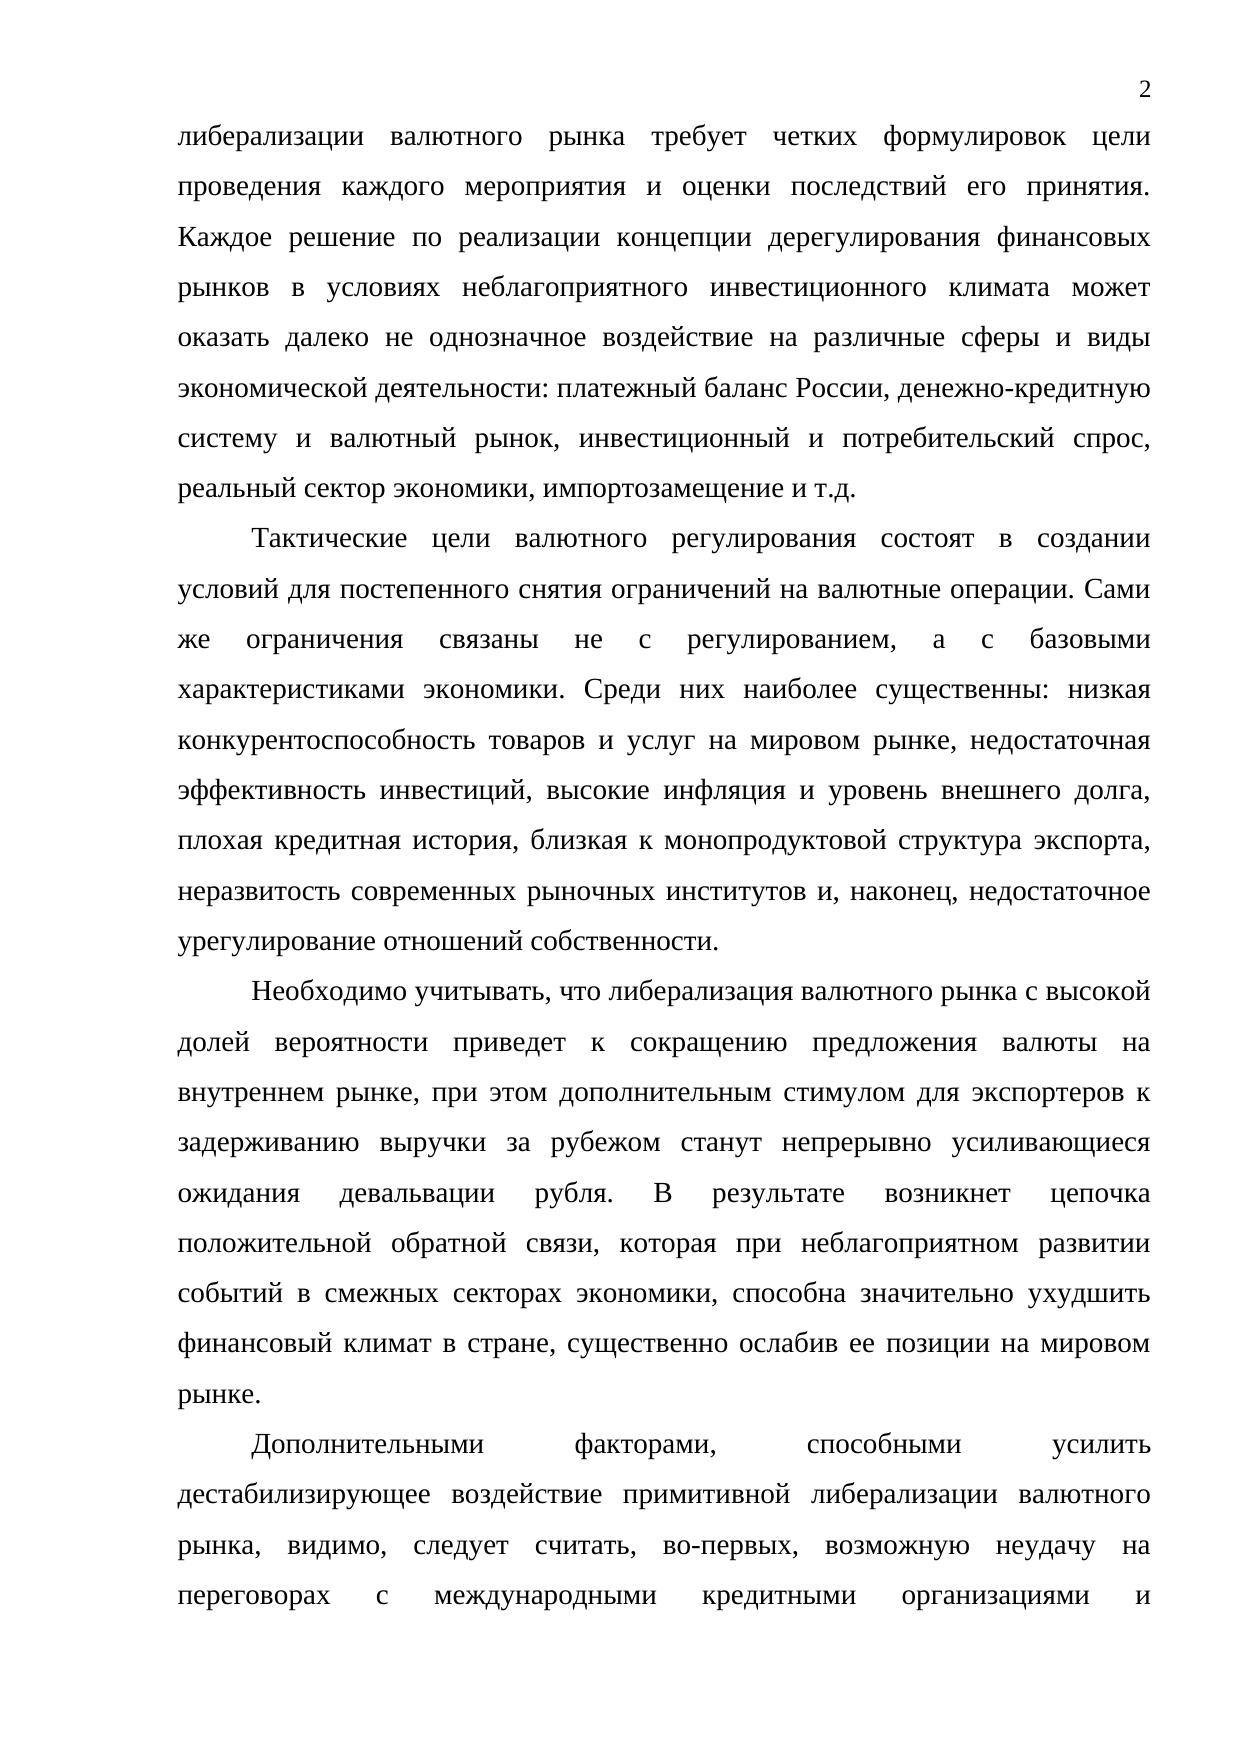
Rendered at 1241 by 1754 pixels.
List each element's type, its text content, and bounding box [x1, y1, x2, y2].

text Необходимо учитывать, что либерализация валютного рынка с высокой долей вероятности приведет к сокращению предложения валюты на внутреннем рынке, при этом дополнительным стимулом для экспортеров к задерживанию выручки за рубежом станут непрерывно усиливающиеся ожидания девальвации рубля. В результате возникнет цепочка положительной обратной связи, которая при неблагоприятном развитии событий в смежных секторах экономики, способна значительно ухудшить финансовый климат в стране, существенно ослабив ее позиции на мировом рынке. [177, 973, 1152, 1409]
text Тактические цели валютного регулирования состоят в создании условий для постепенного снятия ограничений на валютные операции. Сами же ограничения связаны не с регулированием, а с базовыми характеристиками экономики. Среди них наиболее существенны: низкая конкурентоспособность товаров и услуг на мировом рынке, недостаточная эффективность инвестиций, высокие инфляция и уровень внешнего долга, плохая кредитная история, близкая к монопродуктовой структура экспорта, неразвитость современных рыночных институтов и, наконец, недостаточное урегулирование отношений собственности. [177, 521, 1152, 957]
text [177, 118, 1152, 504]
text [177, 1426, 1152, 1611]
